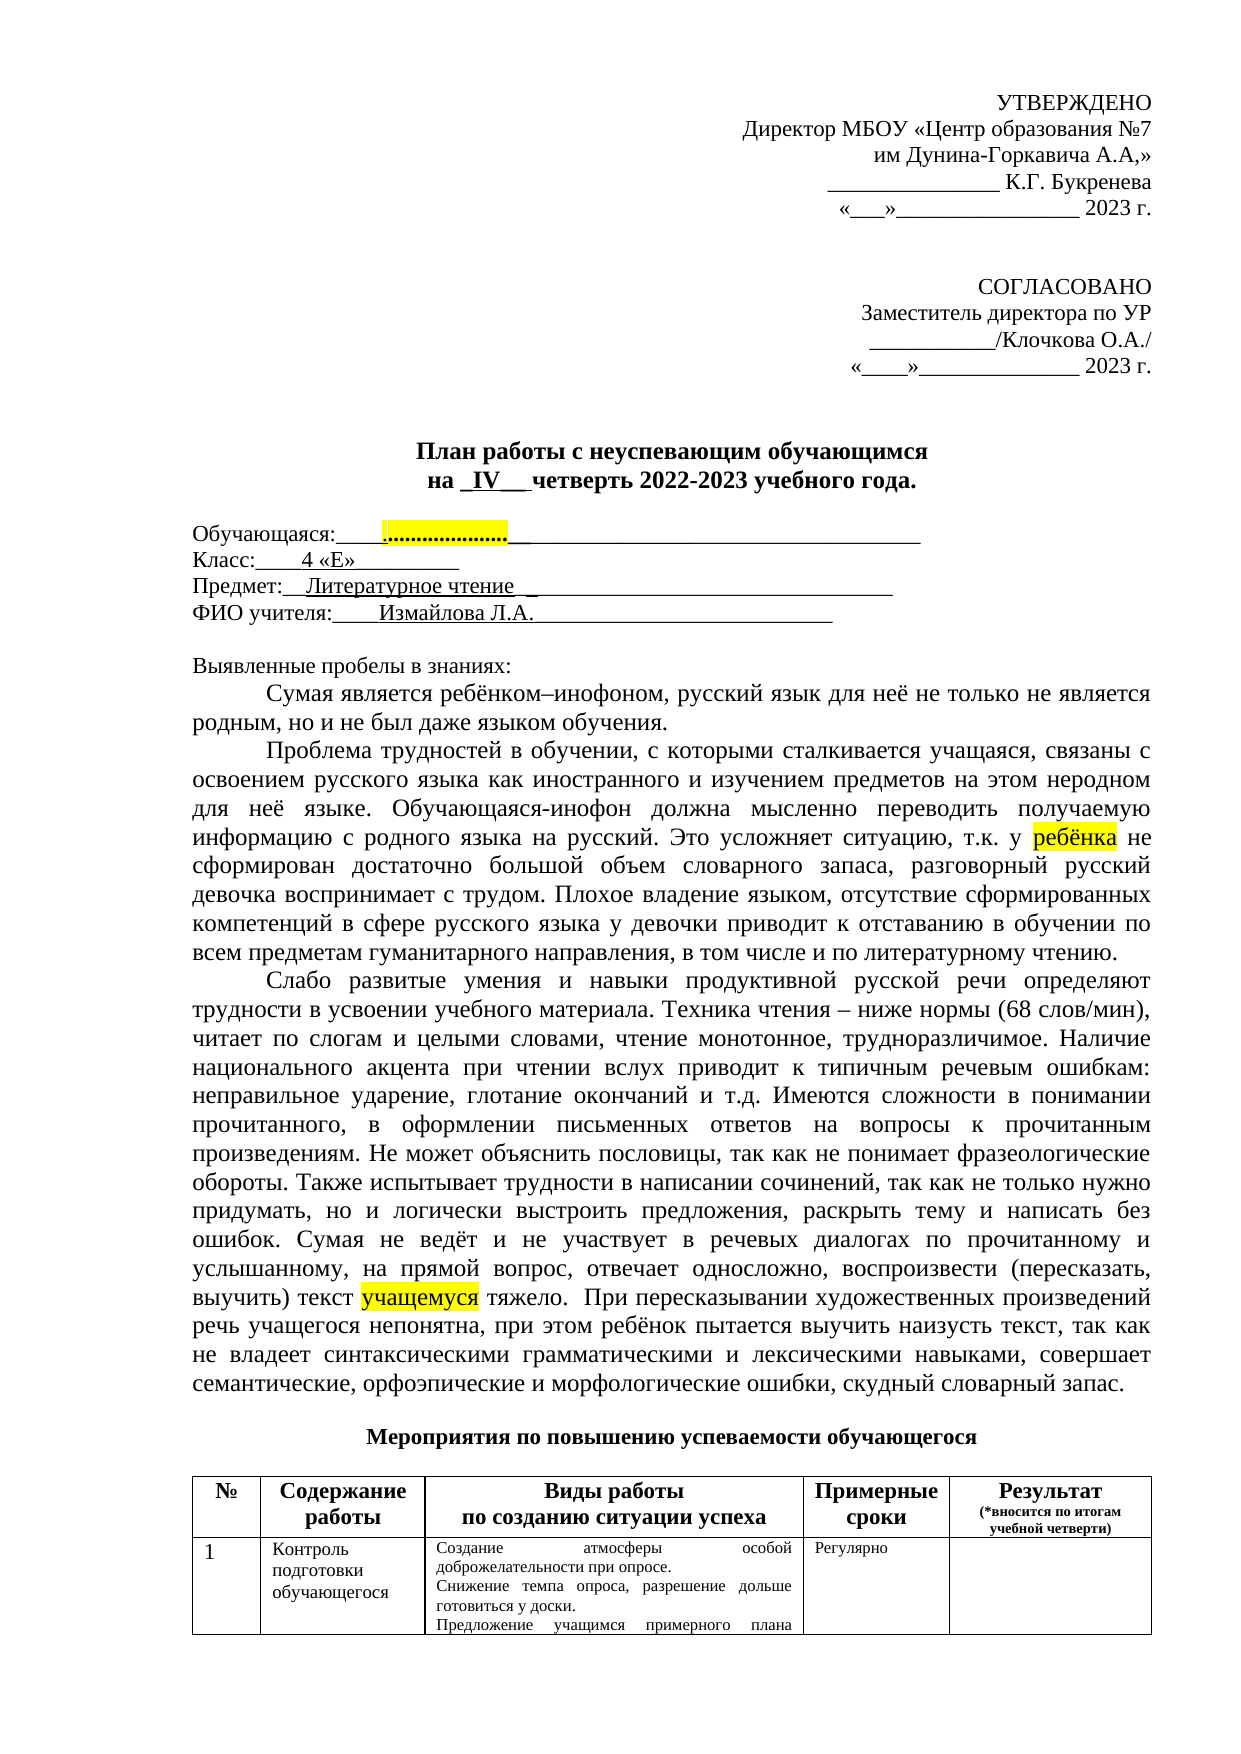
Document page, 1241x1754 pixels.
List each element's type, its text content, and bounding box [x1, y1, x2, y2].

text им Дунина-Горкавича А.А,» [192, 141, 1152, 168]
table_header Виды работы по созданию ситуации успеха [426, 1477, 803, 1537]
table_cell [950, 1538, 1151, 1634]
table_cell Регулярно [804, 1538, 949, 1634]
text Слабо развитые умения и навыки продуктивной русской речи определяют трудности в усвоении учебного материала. Техника чтения – ниже нормы (68 слов/мин), читает по слогам и целыми словами, чтение монотонное, трудноразличимое. Наличие национального акцента при чтении вслух приводит к типичным речевым ошибкам: неправильное ударение, глотание окончаний и т.д. Имеются сложности в понимании прочитанного, в оформлении письменных ответов на вопросы к прочитанным произведениям. Не может объяснить пословицы, так как не понимает фразеологические обороты. Также испытывает трудности в написании сочинений, так как не только нужно придумать, но и логически выстроить предложения, раскрыть тему и написать без ошибок. Сумая не ведёт и не участвует в речевых диалогах по прочитанному и услышанному, на прямой вопрос, отвечает односложно, воспроизвести (пересказать, выучить) текст учащемуся тяжело. При пересказывании художественных произведений речь учащегося непонятна, при этом ребёнок пытается выучить наизусть текст, так как не владеет синтаксическими грамматическими и лексическими навыками, совершает семантические, орфоэпические и морфологические ошибки, скудный словарный запас. [192, 966, 1152, 1397]
text Проблема трудностей в обучении, с которыми сталкивается учащаяся, связаны с освоением русского языка как иностранного и изучением предметов на этом неродном для неё языке. Обучающаяся-инофон должна мысленно переводить получаемую информацию с родного языка на русский. Это усложняет ситуацию, т.к. у ребёнка не сформирован достаточно большой объем словарного запаса, разговорный русский девочка воспринимает с трудом. Плохое владение языком, отсутствие сформированных компетенций в сфере русского языка у девочки приводит к отставанию в обучении по всем предметам гуманитарного направления, в том числе и по литературному чтению. [192, 736, 1152, 966]
text УТВЕРЖДЕНО [192, 89, 1152, 115]
text ФИО учителя:____Измайлова Л.А.__________________________ [192, 599, 1152, 625]
text Класс:____4 «Е»_________ [192, 546, 1152, 573]
text Мероприятия по повышению успеваемости обучающегося [192, 1423, 1152, 1449]
text Обучающаяся:____......................____________________________________ [508, 520, 1152, 546]
text _______________ К.Г. Букренева [192, 168, 1152, 194]
table_header № [193, 1477, 260, 1537]
table_header Содержание работы [261, 1477, 424, 1537]
text ___________/Клочкова О.А./ [192, 326, 1152, 352]
text «___»________________ 2023 г. [192, 194, 1152, 220]
text Директор МБОУ «Центр образования №7 [192, 115, 1152, 141]
text Предмет:__Литературное чтение_________________________________ [192, 573, 1152, 599]
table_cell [426, 1538, 803, 1634]
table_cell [261, 1538, 424, 1634]
text Обучающаяся:____......................____________________________________ [192, 520, 382, 546]
table_cell 1 [193, 1538, 260, 1634]
text СОГЛАСОВАНО [192, 273, 1152, 299]
table_header Примерные сроки [804, 1477, 949, 1537]
text Выявленные пробелы в знаниях: [192, 652, 1152, 678]
text на _IV__ четверть 2022-2023 учебного года. [192, 465, 1152, 493]
text «____»______________ 2023 г. [192, 352, 1152, 378]
text Сумая является ребёнком–инофоном, русский язык для неё не только не является родным, но и не был даже языком обучения. [192, 678, 1152, 736]
table_header Результат (*вносится по итогам учебной четверти) [950, 1477, 1151, 1537]
text Заместитель директора по УР [192, 299, 1152, 326]
text План работы с неуспевающим обучающимся [192, 436, 1152, 465]
